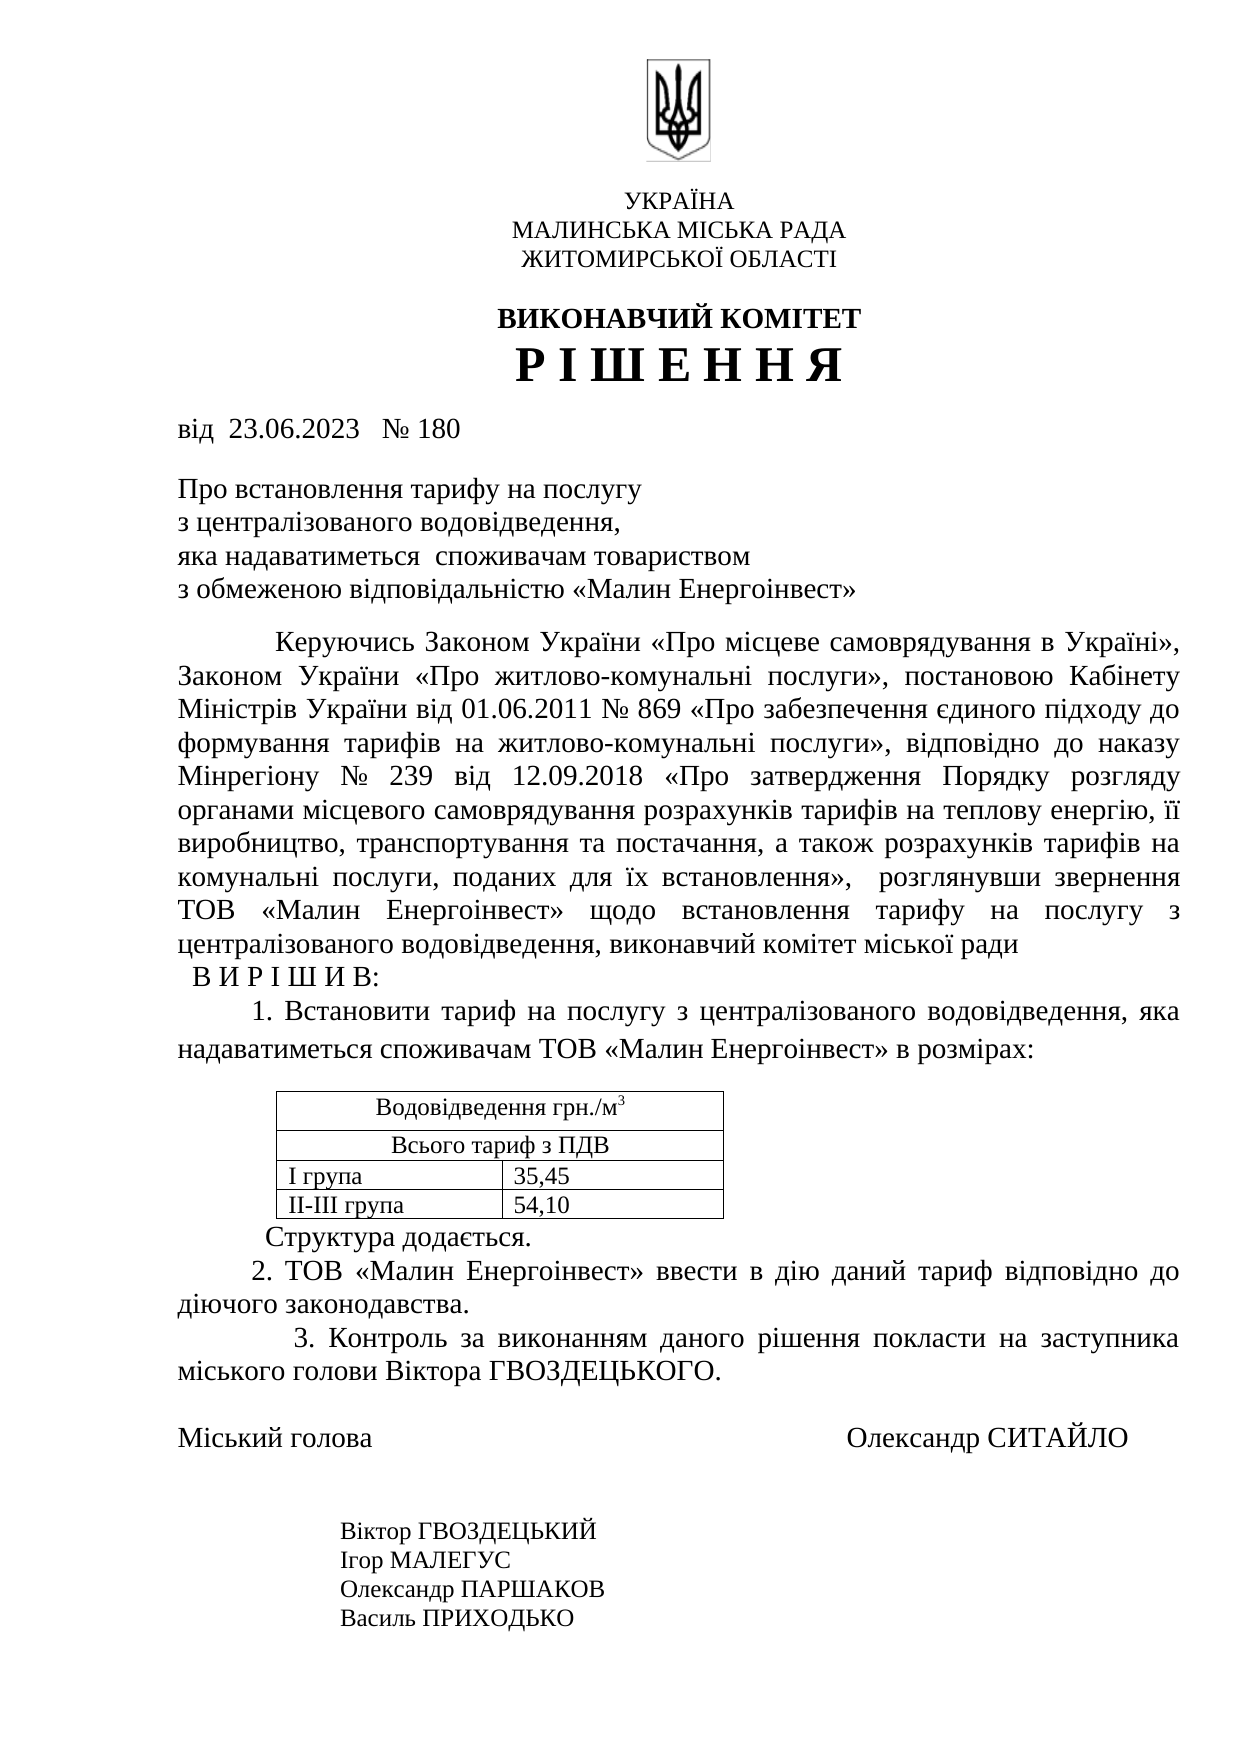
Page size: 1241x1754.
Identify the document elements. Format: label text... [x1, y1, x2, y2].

table_header Водовідведення грн./м3 Грн./ [277, 1092, 723, 1129]
text Олександр ПАРШАКОВ [177, 1574, 1181, 1603]
text яка надаватиметься споживачам товариством [177, 538, 1181, 571]
text 3. Контроль за виконанням даного рішення покласти на заступника міського голови Віктора ГВОЗДЕЦЬКОГО. [177, 1320, 1181, 1387]
text з обмеженою відповідальністю «Малин Енергоінвест» [177, 571, 1181, 605]
text з централізованого водовідведення, [177, 504, 1181, 538]
text Ігор МАЛЕГУС [177, 1545, 1181, 1574]
text УКРАЇНА [177, 186, 1181, 215]
text від 23.06.2023 № 180 [177, 411, 1181, 445]
text Керуючись Законом України «Про місцеве самоврядування в Україні», Законом України «Про житлово-комунальні послуги», постановою Кабінету Міністрів України від 01.06.2011 № 869 «Про забезпечення єдиного підходу до формування тарифів на житлово-комунальні послуги», відповідно до наказу Мінрегіону № 239 від 12.09.2018 «Про затвердження Порядку розгляду органами місцевого самоврядування розрахунків тарифів на теплову енергію, її виробництво, транспортування та постачання, а також розрахунків тарифів на комунальні послуги, поданих для їх встановлення», розглянувши звернення ТОВ «Малин Енергоінвест» щодо встановлення тарифу на послугу з централізованого водовідведення, виконавчий комітет міської ради [177, 624, 1181, 959]
table_cell Всього тариф з ПДВ [277, 1131, 723, 1160]
text МАЛИНСЬКА МІСЬКА РАДА [177, 215, 1181, 244]
table_cell І група [277, 1161, 502, 1189]
text Міський голова Олександр СИТАЙЛО [177, 1421, 1181, 1454]
table_cell ІІ-ІІІ група [277, 1190, 502, 1218]
text Віктор ГВОЗДЕЦЬКИЙ [177, 1516, 1181, 1545]
text 2. ТОВ «Малин Енергоінвест» ввести в дію даний тариф відповідно до діючого законодавства. [177, 1253, 1181, 1320]
table_cell 54,10 [503, 1190, 723, 1218]
text 1. Встановити тариф на послугу з централізованого водовідведення, яка надаватиметься споживачам ТОВ «Малин Енергоінвест» в розмірах: [177, 993, 1181, 1065]
table_cell 35,45 [503, 1161, 723, 1189]
text Структура додається. [177, 1219, 1181, 1253]
text ЖИТОМИРСЬКОЇ ОБЛАСТІ [177, 244, 1181, 272]
picture [646, 59, 712, 163]
text В И Р І Ш И В: [177, 959, 1181, 993]
text ВИКОНАВЧИЙ КОМІТЕТ [177, 301, 1181, 335]
text Василь ПРИХОДЬКО [177, 1603, 1181, 1631]
text Р І Ш Е Н Н Я [177, 335, 1181, 392]
text Про встановлення тарифу на послугу [177, 471, 1181, 504]
